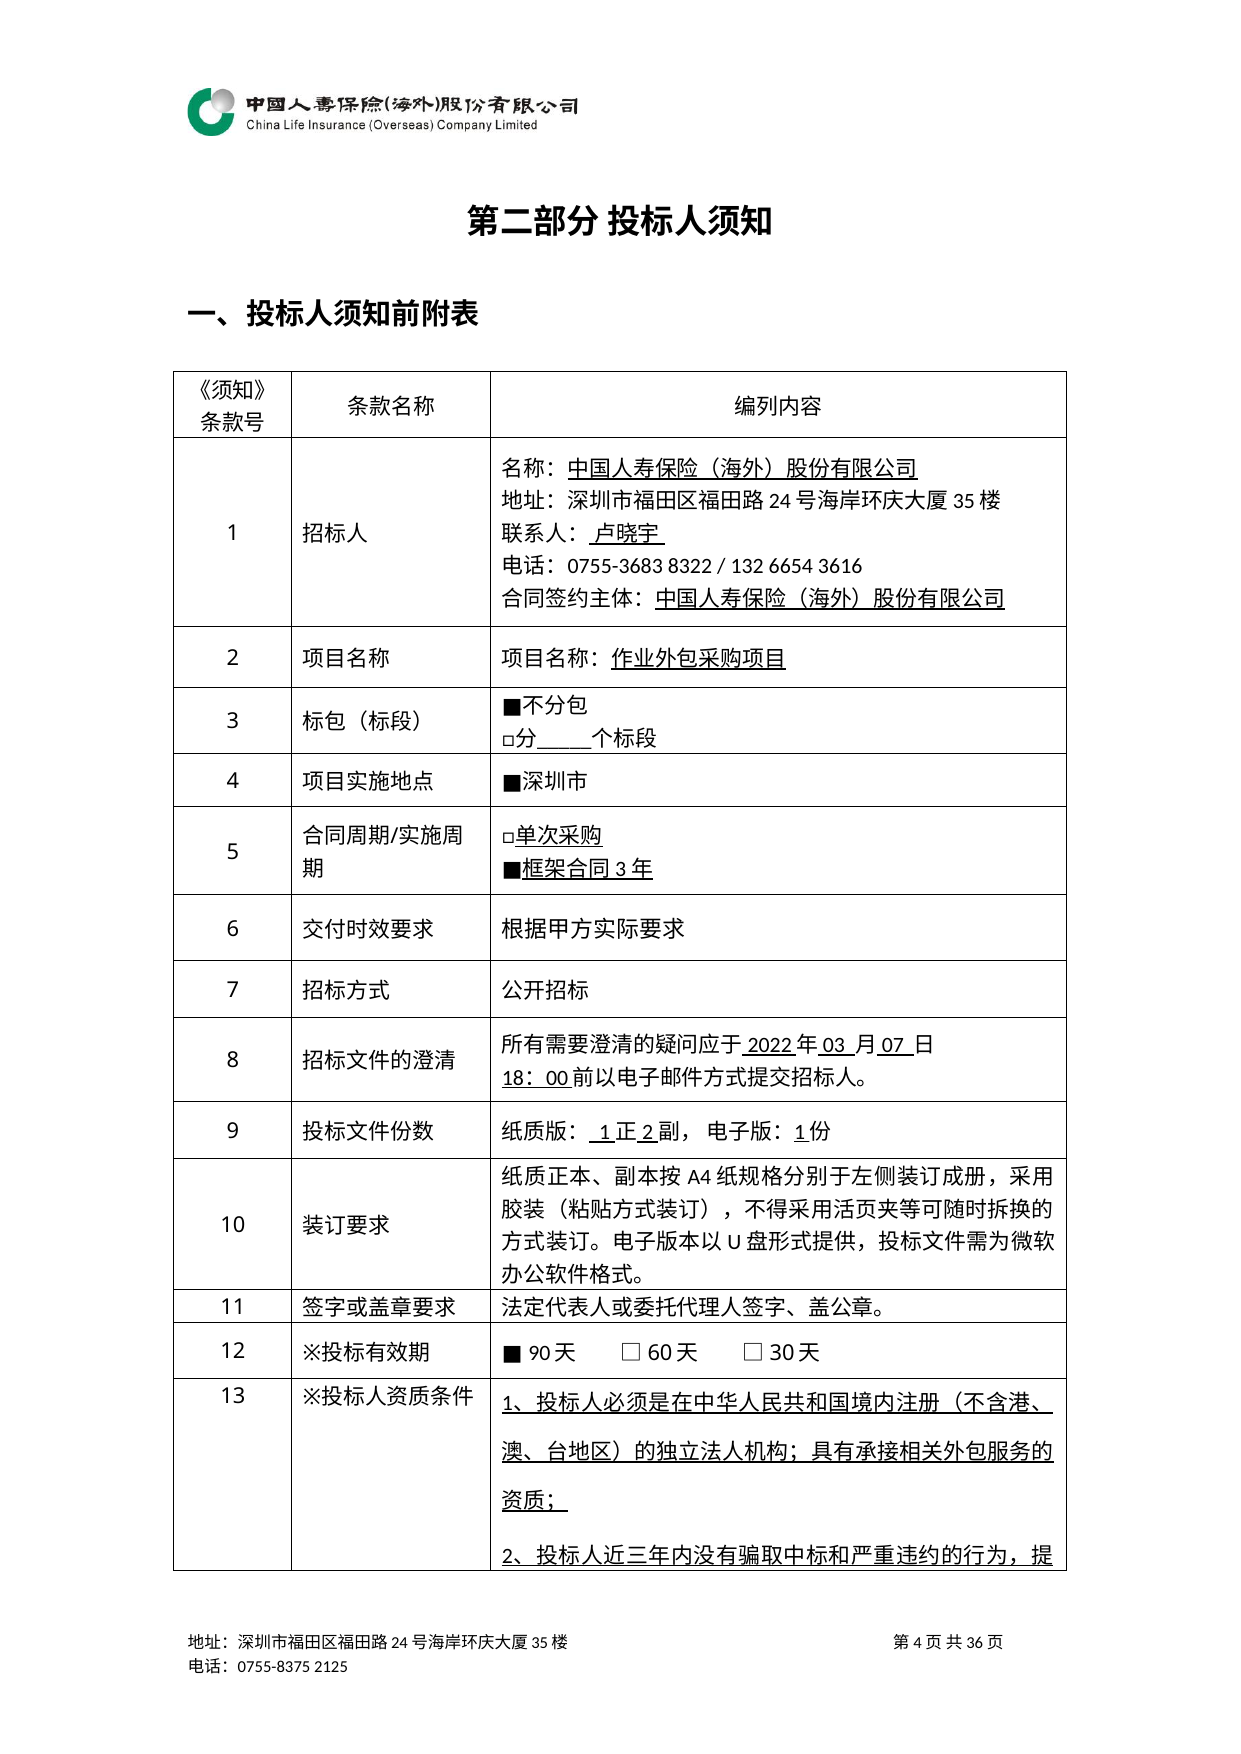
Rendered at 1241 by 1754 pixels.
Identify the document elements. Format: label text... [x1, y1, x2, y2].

table_cell 法定代表人或委托代理人签字、盖公章。 [491, 1290, 1066, 1322]
table_cell 7 [174, 961, 291, 1017]
table_cell 纸质版： 1 正 2 副， 电子版：1份 [491, 1102, 1066, 1158]
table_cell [491, 1379, 1066, 1570]
table_cell 项目实施地点 [292, 754, 490, 806]
table_cell ■ 90天 □ 60天 □ 30天 [491, 1323, 1066, 1377]
table_cell 合同周期/实施周期 [292, 807, 490, 894]
table_cell 投标文件份数 [292, 1102, 490, 1158]
table_header 编列内容 [491, 372, 1066, 437]
table_header 条款名称 [292, 372, 490, 437]
table_cell 所有需要澄清的疑问应于 2022年 03 月 07 日 18：00前以电子邮件方式提交招标人。 [491, 1018, 1066, 1101]
table_cell 13 [174, 1379, 291, 1570]
table_cell 交付时效要求 [292, 895, 490, 960]
table_cell 8 [174, 1018, 291, 1101]
table_cell 1 [174, 438, 291, 626]
picture [187, 88, 578, 136]
table_cell 2 [174, 627, 291, 687]
table_cell 4 [174, 754, 291, 806]
table_cell 项目名称：作业外包采购项目 [491, 627, 1066, 687]
subtitle 一、投标人须知前附表 [187, 279, 1053, 344]
table_cell 12 [174, 1323, 291, 1377]
table_cell 签字或盖章要求 [292, 1290, 490, 1322]
table_cell ■不分包 □分_____个标段 [491, 688, 1066, 753]
table_cell 10 [174, 1159, 291, 1289]
table_cell ※投标人资质条件 [292, 1379, 490, 1570]
table_cell 9 [174, 1102, 291, 1158]
table_cell 11 [174, 1290, 291, 1322]
table_cell 装订要求 [292, 1159, 490, 1289]
table_cell 名称：中国人寿保险（海外）股份有限公司 地址：深圳市福田区福田路24号海岸环庆大厦35楼 联系人： 卢晓宇 电话：0755-3683 8322 / 132 6654 3616 合同签约主体：中国人寿保险（海外）股份有限公司 [491, 438, 1066, 626]
table_cell □单次采购 ■框架合同 3 年 [491, 807, 1066, 894]
table_cell 纸质正本、副本按A4纸规格分别于左侧装订成册，采用胶装（粘贴方式装订），不得采用活页夹等可随时拆换的方式装订。电子版本以U盘形式提供，投标文件需为微软办公软件格式。 [491, 1159, 1066, 1289]
table_cell 公开招标 [491, 961, 1066, 1017]
table_cell 标包（标段） [292, 688, 490, 753]
table_cell 6 [174, 895, 291, 960]
table_cell 项目名称 [292, 627, 490, 687]
table_cell 招标文件的澄清 [292, 1018, 490, 1101]
table_cell 根据甲方实际要求 [491, 895, 1066, 960]
table_cell 招标方式 [292, 961, 490, 1017]
table_header 《须知》条款号 [174, 372, 291, 437]
table_cell ■深圳市 [491, 754, 1066, 806]
table_cell ※投标有效期 [292, 1323, 490, 1377]
title 第二部分 投标人须知 [187, 187, 1053, 252]
table_cell 招标人 [292, 438, 490, 626]
table_cell 5 [174, 807, 291, 894]
table_cell 3 [174, 688, 291, 753]
